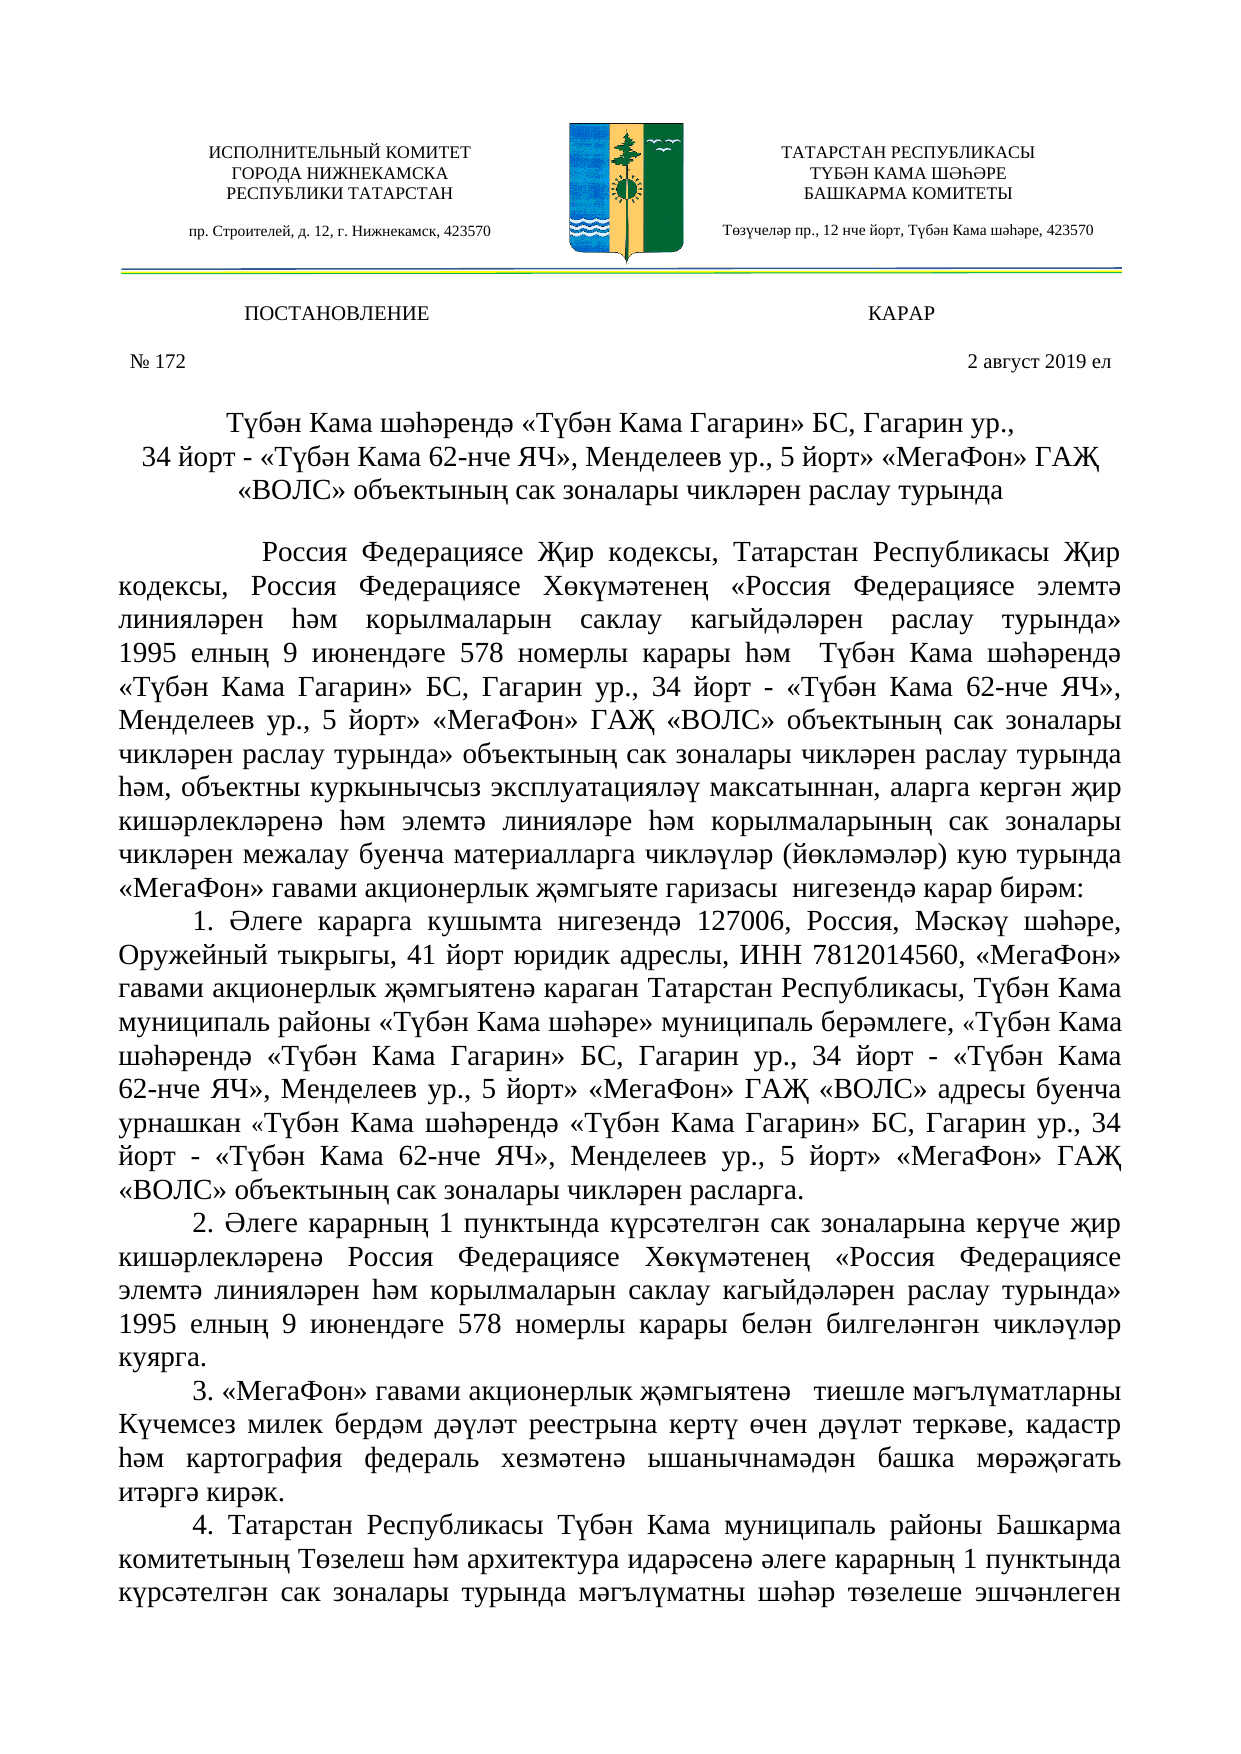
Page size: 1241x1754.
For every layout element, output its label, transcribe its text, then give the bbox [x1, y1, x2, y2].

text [118, 1507, 1122, 1608]
table_cell КАРАР 2 август 2019 ел [665, 274, 1122, 405]
table_header ТАТАРСТАН РЕСПУБЛИКАСЫ ТҮБӘН КАМА ШӘҺӘРЕ БАШКАРМА КОМИТЕТЫ Төзүчеләр пр., 12 нче йорт, Түбән Кама шәһәре, 423570 [694, 118, 1122, 267]
text 34 йорт - «Түбән Кама 62-нче ЯЧ», Менделеев ур., 5 йорт» «МегаФон» ГАҖ «ВОЛС» объектының сак зоналары чикләрен раслау турында [118, 439, 1122, 506]
text 1. Әлеге карарга кушымта нигезендә 127006, Россия, Мәскәү шәһәре, Оружейный тыкрыгы, 41 йорт юридик адреслы, ИНН 7812014560, «МегаФон» гавами акционерлык җәмгыятенә караган Татарстан Республикасы, Түбән Кама муниципаль районы «Түбән Кама шәһәре» муниципаль берәмлеге, «Түбән Кама шәһәрендә «Түбән Кама Гагарин» БС, Гагарин ур., 34 йорт - «Түбән Кама 62-нче ЯЧ», Менделеев ур., 5 йорт» «МегаФон» ГАҖ «ВОЛС» адресы буенча урнашкан «Түбән Кама шәһәрендә «Түбән Кама Гагарин» БС, Гагарин ур., 34 йорт - «Түбән Кама 62-нче ЯЧ», Менделеев ур., 5 йорт» «МегаФон» ГАҖ «ВОЛС» объектының сак зоналары чикләрен расларга. [118, 903, 1122, 1205]
picture [561, 118, 692, 267]
text 3. «МегаФон» гавами акционерлык җәмгыятенә тиешле мәгълүматларны Күчемсез милек бердәм дәүләт реестрына кертү өчен дәүләт теркәве, кадастр һәм картография федераль хезмәтенә ышанычнамәдән башка мөрәҗәгать итәргә кирәк. [118, 1373, 1122, 1507]
text 2. Әлеге карарның 1 пунктында күрсәтелгән сак зоналарына керүче җир кишәрлекләренә Россия Федерациясе Хөкүмәтенең «Россия Федерациясе элемтә линияләрен һәм корылмаларын саклау кагыйдәләрен раслау турында» 1995 елның 9 июнендәге 578 номерлы карары белән билгеләнгән чикләүләр куярга. [118, 1205, 1122, 1373]
table_header ИСПОЛНИТЕЛЬНЫЙ КОМИТЕТ ГОРОДА НИЖНЕКАМСКА РЕСПУБЛИКИ ТАТАРСТАН пр. Строителей, д. 12, г. Нижнекамск, 423570 [118, 118, 561, 268]
text Россия Федерациясе Җир кодексы, Татарстан Республикасы Җир кодексы, Россия Федерациясе Хөкүмәтенең «Россия Федерациясе элемтә линияләрен һәм корылмаларын саклау кагыйдәләрен раслау турында» 1995 елның 9 июнендәге 578 номерлы карары һәм Түбән Кама шәһәрендә «Түбән Кама Гагарин» БС, Гагарин ур., 34 йорт - «Түбән Кама 62-нче ЯЧ», Менделеев ур., 5 йорт» «МегаФон» ГАҖ «ВОЛС» объектының сак зоналары чикләрен раслау турында» объектының сак зоналары чикләрен раслау турында һәм, объектны куркынычсыз эксплуатацияләү максатыннан, аларга кергән җир кишәрлекләренә һәм элемтә линияләре һәм корылмаларының сак зоналары чикләрен межалау буенча материалларга чикләүләр (йөкләмәләр) кую турында «МегаФон» гавами акционерлык җәмгыяте гаризасы нигезендә карар бирәм: [118, 534, 1122, 903]
table_cell ПОСТАНОВЛЕНИЕ № 172 [118, 268, 664, 405]
text Түбән Кама шәһәрендә «Түбән Кама Гагарин» БС, Гагарин ур., [118, 405, 1122, 439]
